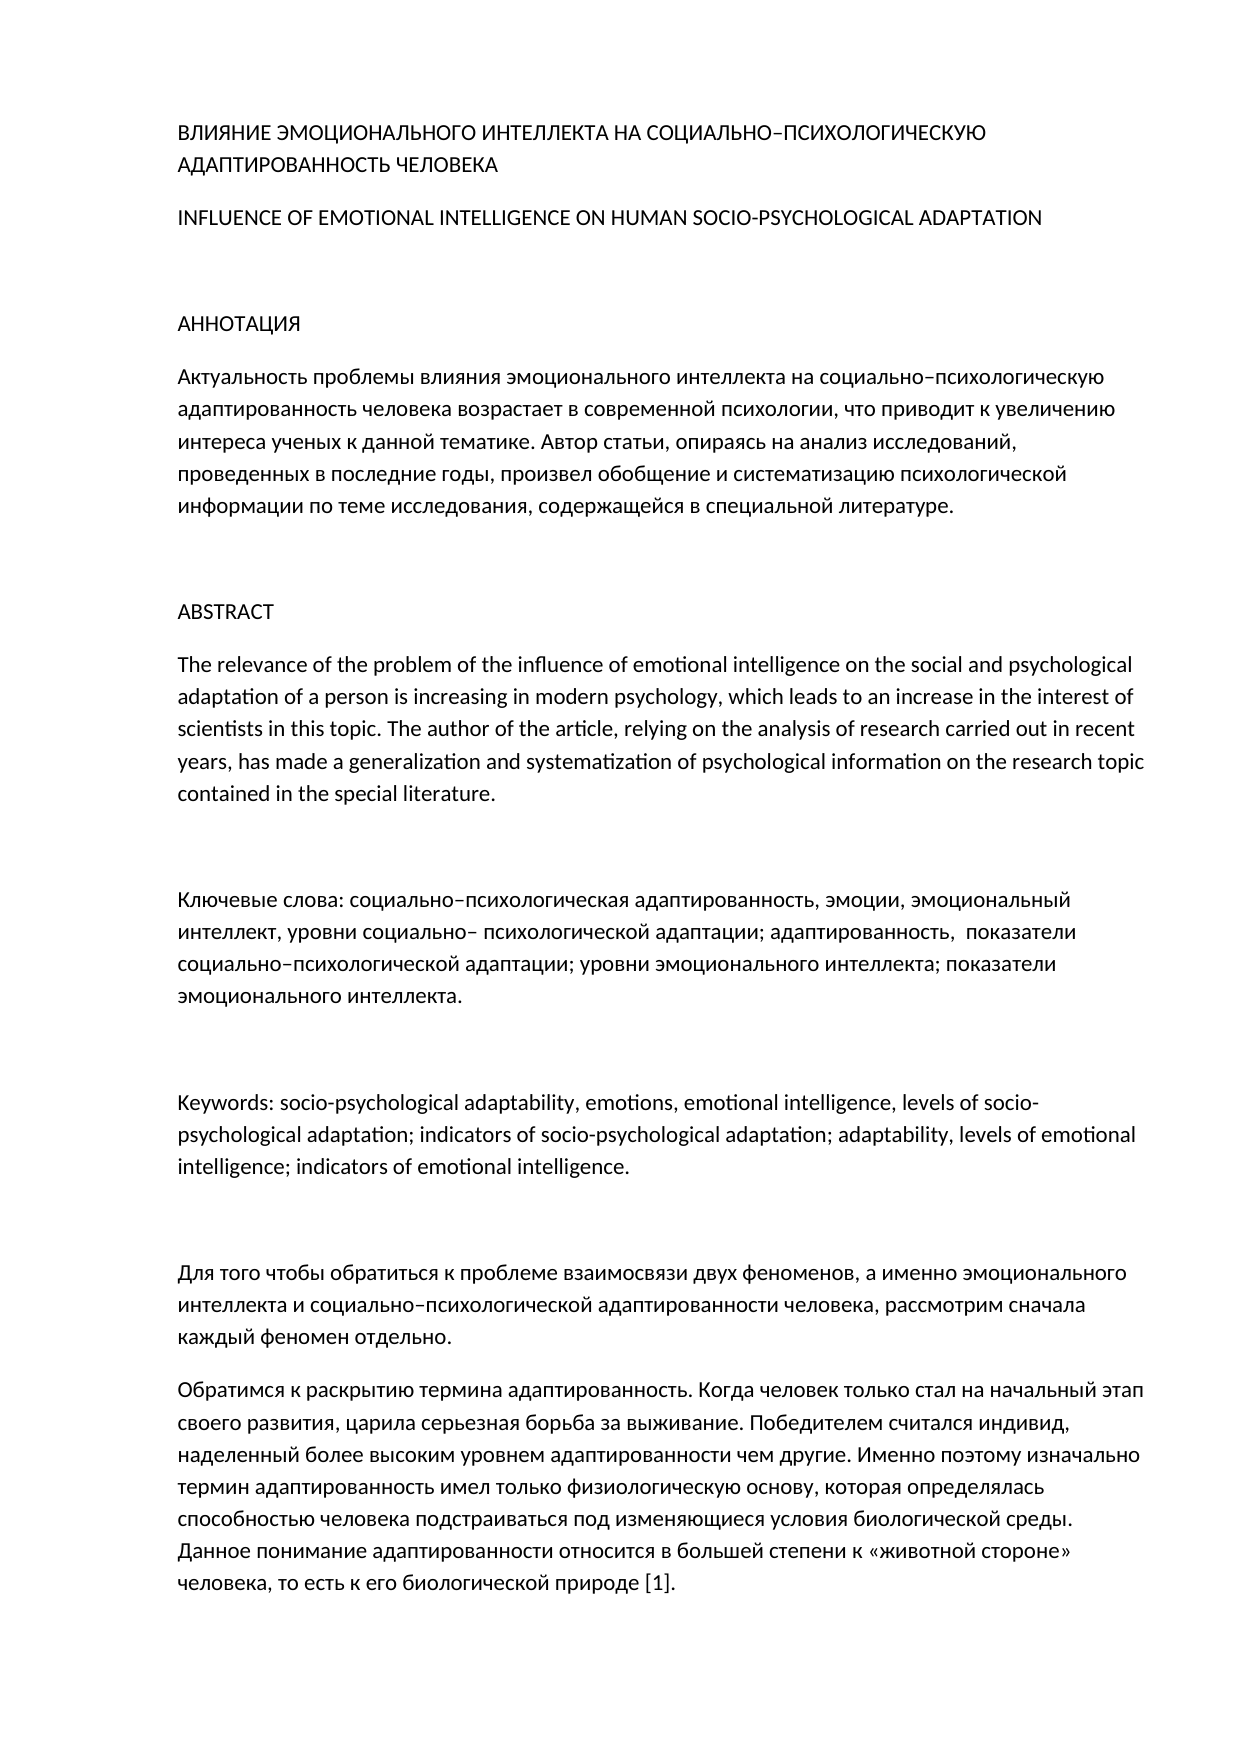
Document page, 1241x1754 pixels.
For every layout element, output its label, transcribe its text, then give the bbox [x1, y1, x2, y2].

text The relevance of the problem of the influence of emotional intelligence on the social and psychological adaptation of a person is increasing in modern psychology, which leads to an increase in the interest of scientists in this topic. The author of the article, relying on the analysis of research carried out in recent years, has made a generalization and systematization of psychological information on the research topic contained in the special literature. [177, 650, 1152, 807]
text Ключевые слова: социально–психологическая адаптированность, эмоции, эмоциональный интеллект, уровни социально– психологической адаптации; адаптированность, показатели социально–психологической адаптации; уровни эмоционального интеллекта; показатели эмоционального интеллекта. [177, 885, 1152, 1009]
text ABSTRACT [177, 597, 1152, 625]
text Для того чтобы обратиться к проблеме взаимосвязи двух феноменов, а именно эмоционального интеллекта и социально–психологической адаптированности человека, рассмотрим сначала каждый феномен отдельно. [177, 1258, 1152, 1350]
text АННОТАЦИЯ [177, 309, 1152, 337]
text Keywords: socio-psychological adaptability, emotions, emotional intelligence, levels of socio-psychological adaptation; indicators of socio-psychological adaptation; adaptability, levels of emotional intelligence; indicators of emotional intelligence. [177, 1088, 1152, 1180]
text ВЛИЯНИЕ ЭМОЦИОНАЛЬНОГО ИНТЕЛЛЕКТА НА СОЦИАЛЬНО–ПСИХОЛОГИЧЕСКУЮ АДАПТИРОВАННОСТЬ ЧЕЛОВЕКА [177, 118, 1152, 178]
text Актуальность проблемы влияния эмоционального интеллекта на социально–психологическую адаптированность человека возрастает в современной психологии, что приводит к увеличению интереса ученых к данной тематике. Автор статьи, опираясь на анализ исследований, проведенных в последние годы, произвел обобщение и систематизацию психологической информации по теме исследования, содержащейся в специальной литературе. [177, 362, 1152, 519]
text INFLUENCE OF EMOTIONAL INTELLIGENCE ON HUMAN SOCIO-PSYCHOLOGICAL ADAPTATION [177, 203, 1152, 231]
text Обратимся к раскрытию термина адаптированность. Когда человек только стал на начальный этап своего развития, царила серьезная борьба за выживание. Победителем считался индивид, наделенный более высоким уровнем адаптированности чем другие. Именно поэтому изначально термин адаптированность имел только физиологическую основу, которая определялась способностью человека подстраиваться под изменяющиеся условия биологической среды. Данное понимание адаптированности относится в большей степени к «животной стороне» человека, то есть к его биологической природе [1]. [177, 1375, 1152, 1597]
